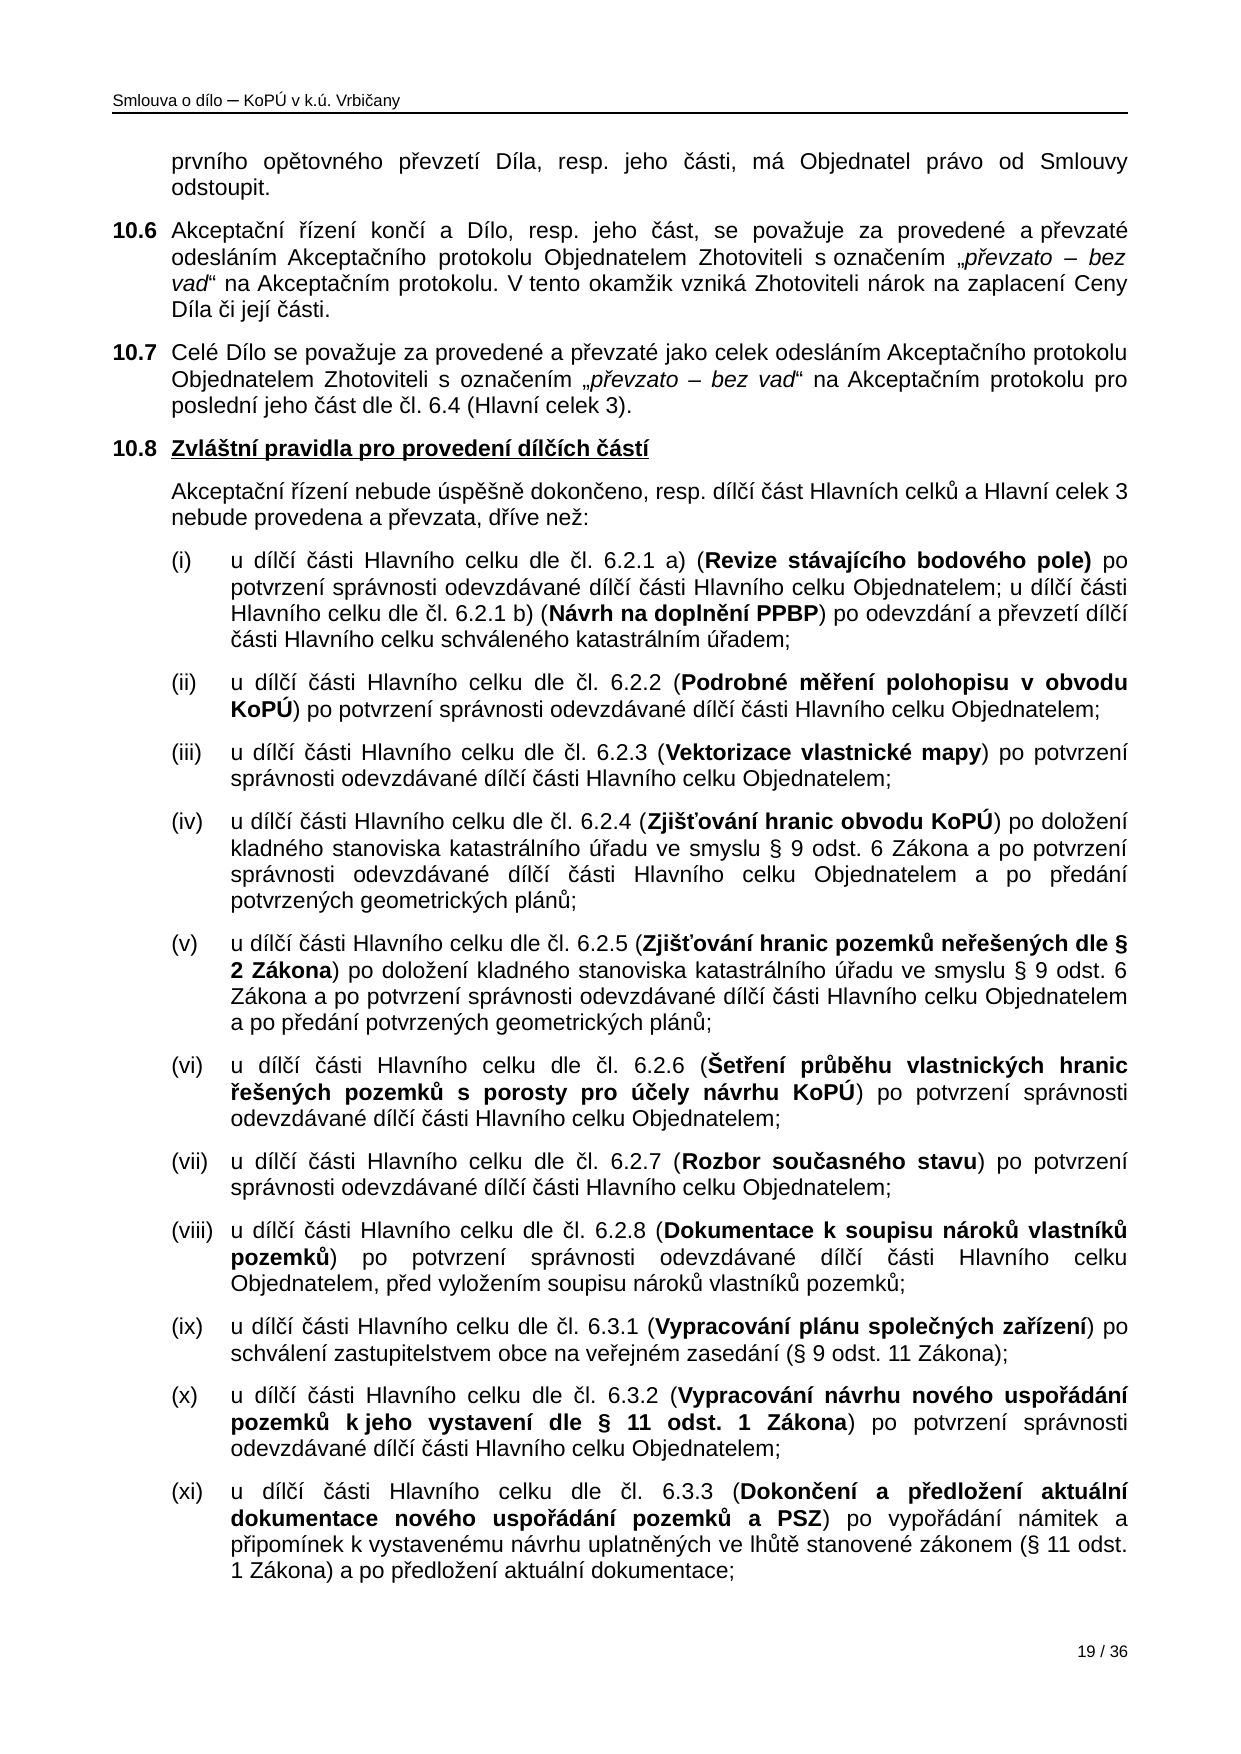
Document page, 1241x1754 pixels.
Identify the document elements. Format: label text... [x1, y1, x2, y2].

list u dílčí části Hlavního celku dle čl. 6.2.7 (Rozbor současného stavu) po potvrzení správnosti odevzdávané dílčí části Hlavního celku Objednatelem; [171, 1148, 1128, 1201]
list Akceptační řízení nebude úspěšně dokončeno, resp. dílčí část Hlavních celků a Hlavní celek 3 nebude provedena a převzata, dříve než: [171, 478, 1128, 531]
list u dílčí části Hlavního celku dle čl. 6.2.1 a) (Revize stávajícího bodového pole) po potvrzení správnosti odevzdávané dílčí části Hlavního celku Objednatelem; u dílčí části Hlavního celku dle čl. 6.2.1 b) (Návrh na doplnění PPBP) po odevzdání a převzetí dílčí části Hlavního celku schváleného katastrálním úřadem; [171, 547, 1128, 653]
list u dílčí části Hlavního celku dle čl. 6.2.2 (Podrobné měření polohopisu v obvodu KoPÚ) po potvrzení správnosti odevzdávané dílčí části Hlavního celku Objednatelem; [171, 669, 1128, 722]
list u dílčí části Hlavního celku dle čl. 6.2.8 (Dokumentace k soupisu nároků vlastníků pozemků) po potvrzení správnosti odevzdávané dílčí části Hlavního celku Objednatelem, před vyložením soupisu nároků vlastníků pozemků; [171, 1217, 1128, 1296]
list u dílčí části Hlavního celku dle čl. 6.3.1 (Vypracování plánu společných zařízení) po schválení zastupitelstvem obce na veřejném zasedání (§ 9 odst. 11 Zákona); [171, 1313, 1128, 1366]
text Celé Dílo se považuje za provedené a převzaté jako celek odesláním Akceptačního protokolu Objednatelem Zhotoviteli s označením „převzato – bez vad“ na Akceptačním protokolu pro poslední jeho část dle čl. 6.4 (Hlavní celek 3). [112, 339, 1128, 418]
text Akceptační řízení končí a Dílo, resp. jeho část, se považuje za provedené a převzaté odesláním Akceptačního protokolu Objednatelem Zhotoviteli s označením „převzato – bez vad“ na Akceptačním protokolu. V tento okamžik vzniká Zhotoviteli nárok na zaplacení Ceny Díla či její části. [112, 217, 1128, 322]
list u dílčí části Hlavního celku dle čl. 6.3.2 (Vypracování návrhu nového uspořádání pozemků k jeho vystavení dle § 11 odst. 1 Zákona) po potvrzení správnosti odevzdávané dílčí části Hlavního celku Objednatelem; [171, 1382, 1128, 1462]
list u dílčí části Hlavního celku dle čl. 6.2.3 (Vektorizace vlastnické mapy) po potvrzení správnosti odevzdávané dílčí části Hlavního celku Objednatelem; [171, 739, 1128, 791]
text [112, 148, 1128, 200]
list u dílčí části Hlavního celku dle čl. 6.2.5 (Zjišťování hranic pozemků neřešených dle § 2 Zákona) po doložení kladného stanoviska katastrálního úřadu ve smyslu § 9 odst. 6 Zákona a po potvrzení správnosti odevzdávané dílčí části Hlavního celku Objednatelem a po předání potvrzených geometrických plánů; [171, 930, 1128, 1036]
text Zvláštní pravidla pro provedení dílčích částí [112, 435, 1128, 461]
list u dílčí části Hlavního celku dle čl. 6.2.6 (Šetření průběhu vlastnických hranic řešených pozemků s porosty pro účely návrhu KoPÚ) po potvrzení správnosti odevzdávané dílčí části Hlavního celku Objednatelem; [171, 1052, 1128, 1131]
list u dílčí části Hlavního celku dle čl. 6.2.4 (Zjišťování hranic obvodu KoPÚ) po doložení kladného stanoviska katastrálního úřadu ve smyslu § 9 odst. 6 Zákona a po potvrzení správnosti odevzdávané dílčí části Hlavního celku Objednatelem a po předání potvrzených geometrických plánů; [171, 808, 1128, 913]
list u dílčí části Hlavního celku dle čl. 6.3.3 (Dokončení a předložení aktuální dokumentace nového uspořádání pozemků a PSZ) po vypořádání námitek a připomínek k vystavenému návrhu uplatněných ve lhůtě stanovené zákonem (§ 11 odst. 1 Zákona) a po předložení aktuální dokumentace; [171, 1478, 1128, 1584]
